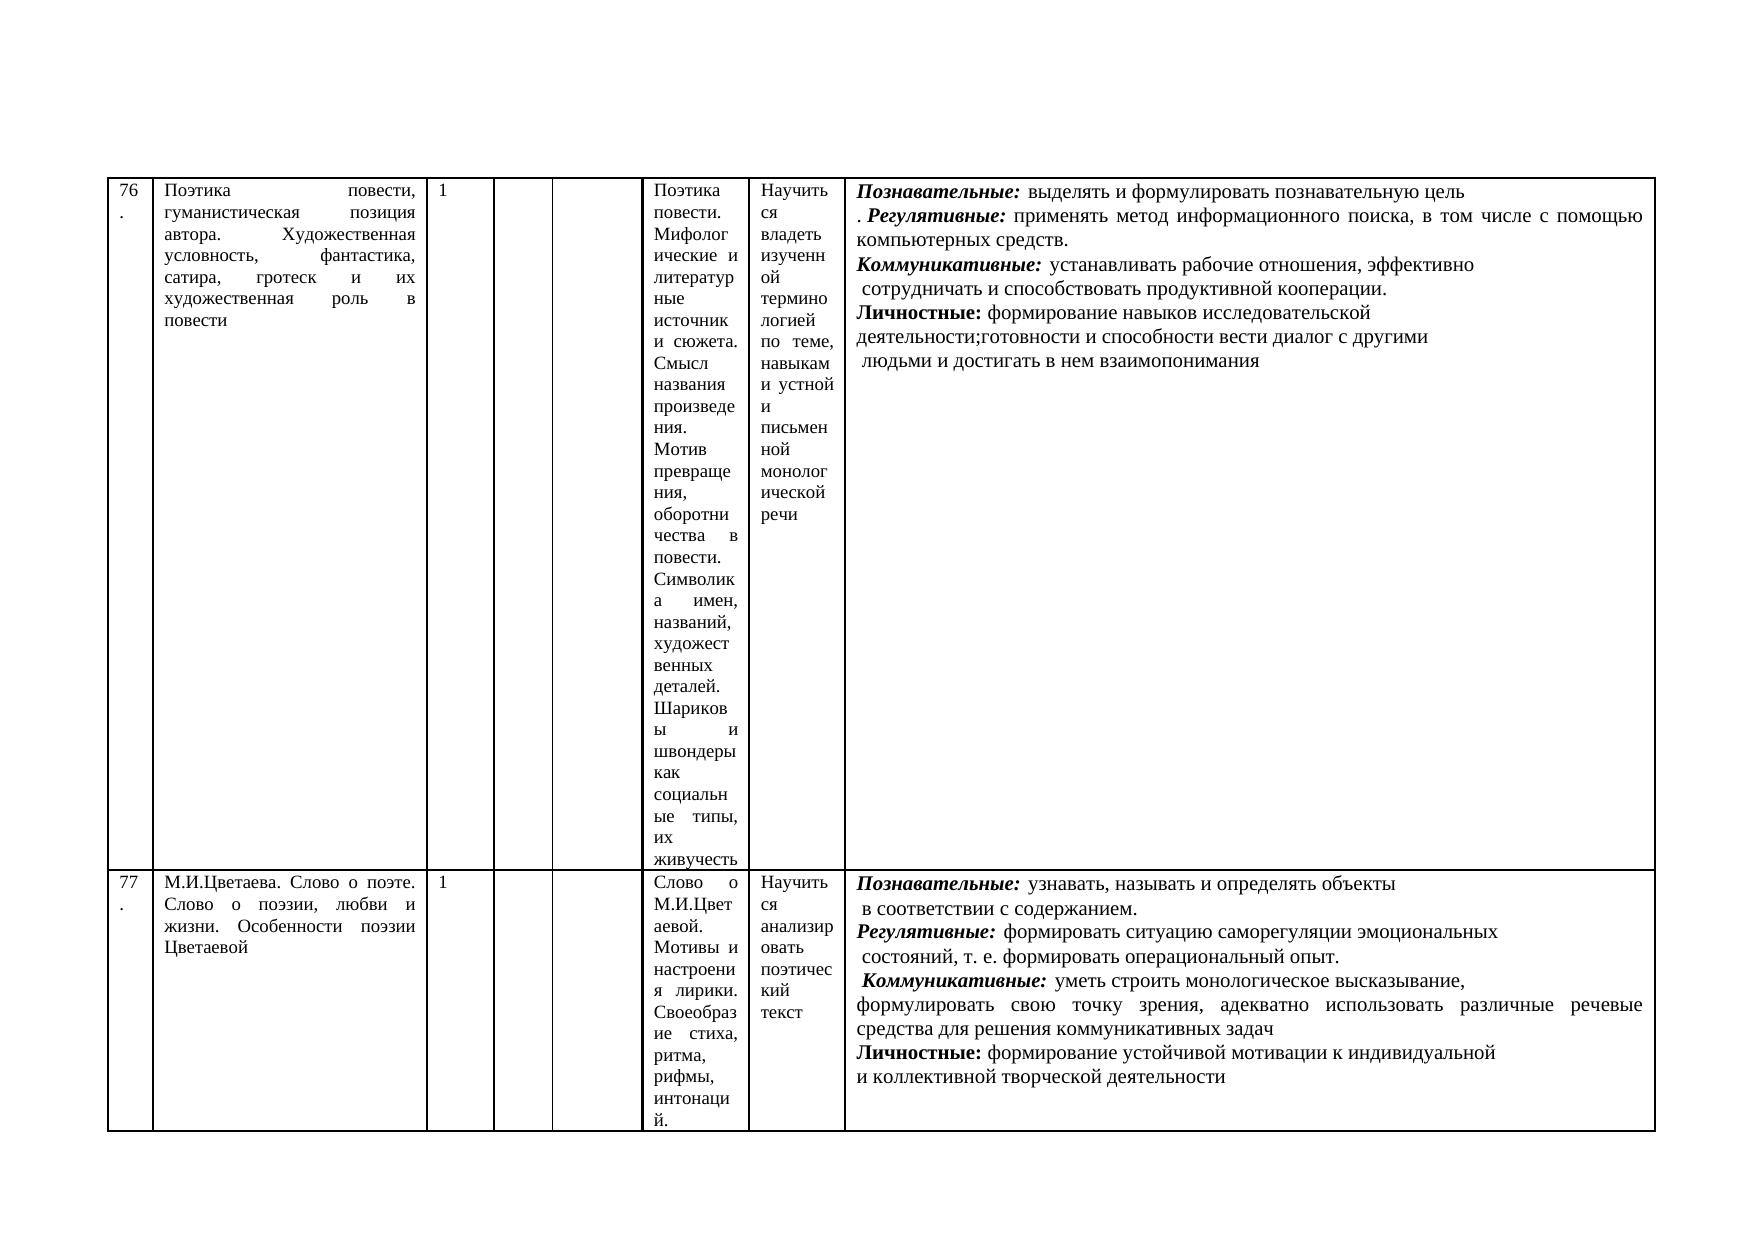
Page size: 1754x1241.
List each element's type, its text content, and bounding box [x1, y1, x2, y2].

table_cell 1 [428, 871, 493, 1130]
table_cell Поэтика повести, гуманистическая позиция автора. Художественная условность, фантастика, сатира, гротеск и их художественная роль в повести [154, 179, 426, 869]
table_cell 1 [428, 179, 493, 869]
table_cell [846, 871, 1654, 1130]
table_cell 77. [109, 871, 152, 1130]
table_cell 76. [109, 179, 152, 869]
table_cell Поэтика повести. Мифологические и литературные источники сюжета. Смысл названия произведения. Мотив превращения, оборотничества в повести. Символика имен, названий, художественных деталей. Шариковы и швондеры как социальные типы, их живучесть [644, 179, 748, 869]
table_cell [154, 871, 426, 1130]
table_cell [553, 871, 641, 1130]
table_cell [553, 179, 641, 869]
table_cell Познавательные: выделять и формулировать познавательную цель . Регулятивные: применять метод информационного поиска, в том числе с помощью компьютерных средств. Коммуникативные: устанавливать рабочие отношения, эффективно сотрудничать и способствовать продуктивной кооперации. Личностные: формирование навыков исследовательской деятельности;готовности и способности вести диалог с другими людьми и достигать в нем взаимопонимания [846, 179, 1654, 869]
table_cell [495, 871, 552, 1130]
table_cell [750, 871, 844, 1130]
table_cell [495, 179, 552, 869]
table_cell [644, 871, 748, 1130]
table_cell Научиться владеть изученной терминологией по теме, навыками устной и письменной монологической речи [750, 179, 844, 869]
